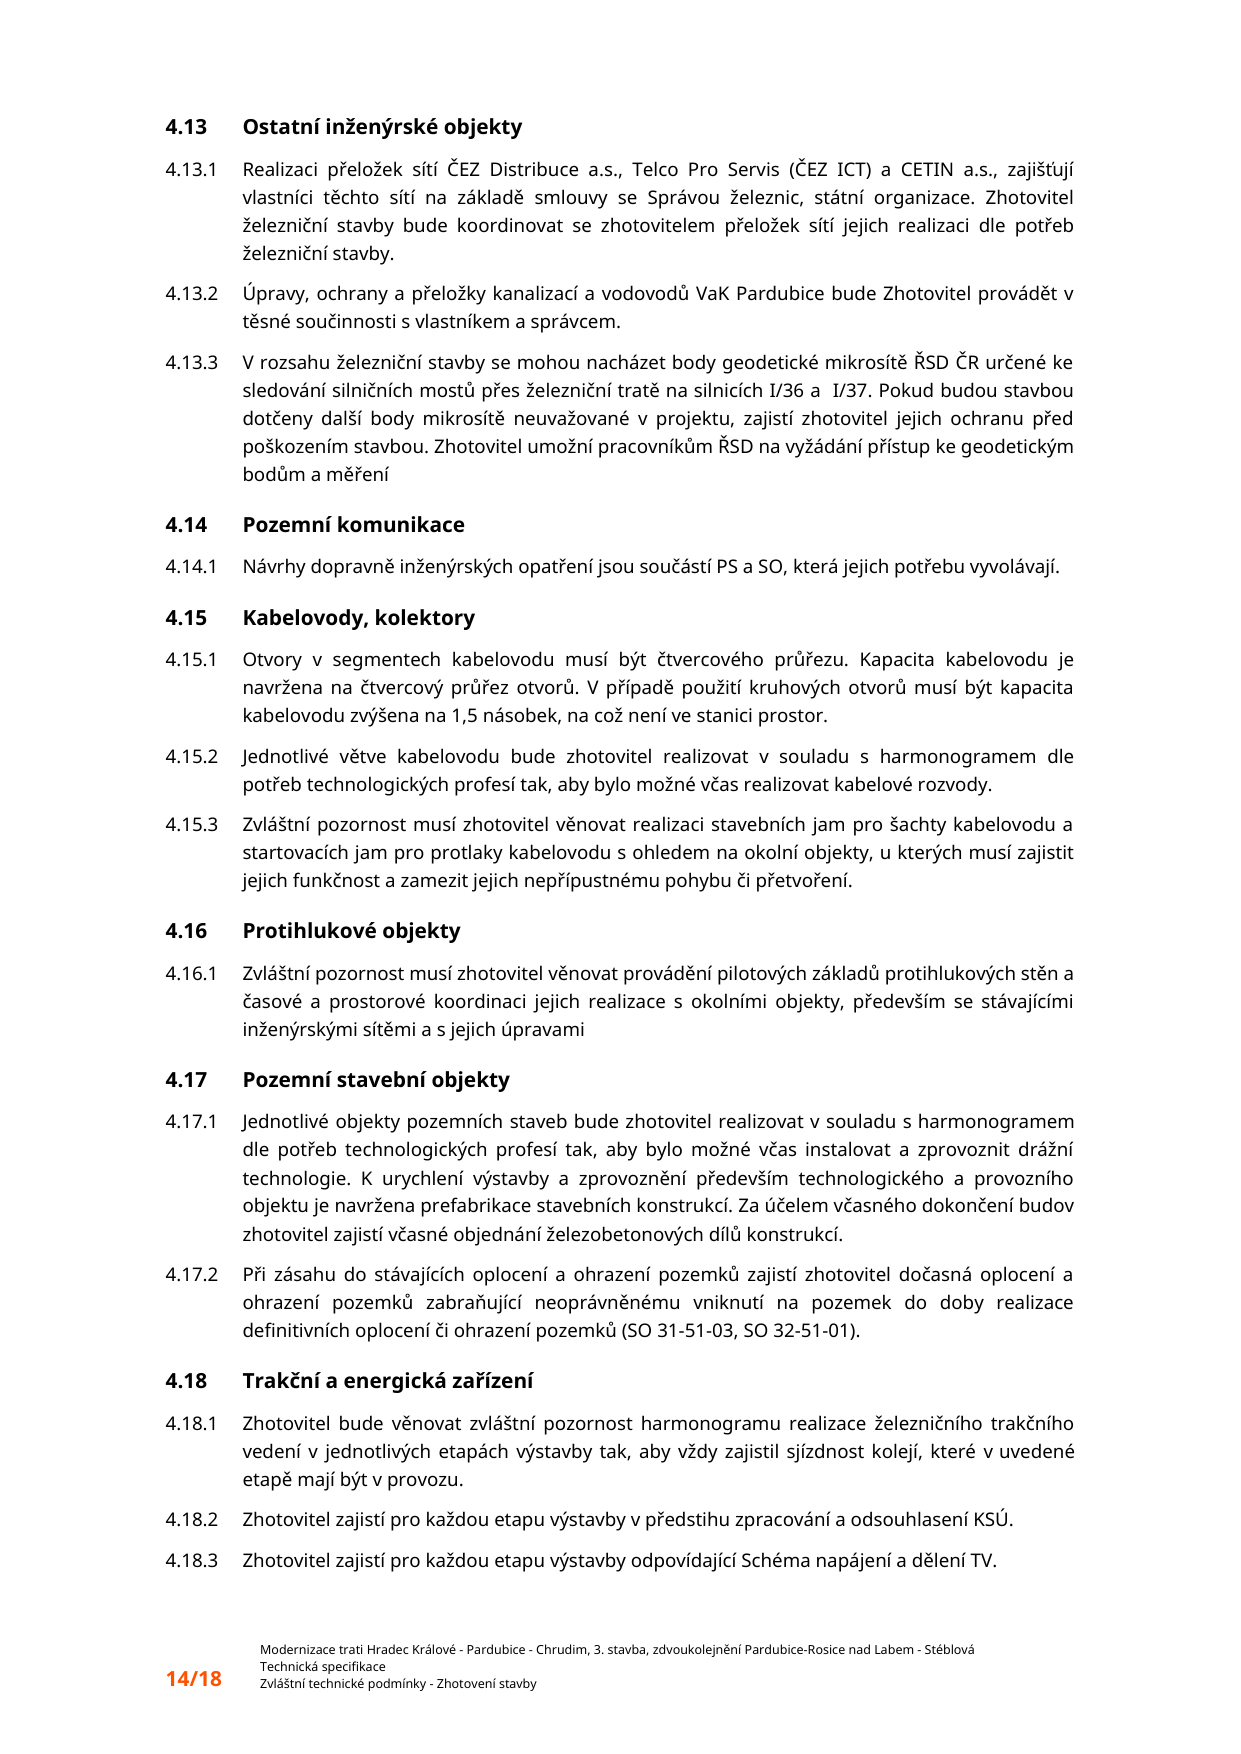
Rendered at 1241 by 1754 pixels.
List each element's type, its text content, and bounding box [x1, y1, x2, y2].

text Při zásahu do stávajících oplocení a ohrazení pozemků zajistí zhotovitel dočasná oplocení a ohrazení pozemků zabraňující neoprávněnému vniknutí na pozemek do doby realizace definitivních oplocení či ohrazení pozemků (SO 31-51-03, SO 32-51-01). [165, 1261, 1075, 1343]
text Otvory v segmentech kabelovodu musí být čtvercového průřezu. Kapacita kabelovodu je navržena na čtvercový průřez otvorů. V případě použití kruhových otvorů musí být kapacita kabelovodu zvýšena na 1,5 násobek, na což není ve stanici prostor. [165, 646, 1075, 728]
text Protihlukové objekty [165, 916, 1075, 945]
text Zhotovitel bude věnovat zvláštní pozornost harmonogramu realizace železničního trakčního vedení v jednotlivých etapách výstavby tak, aby vždy zajistil sjízdnost kolejí, které v uvedené etapě mají být v provozu. [165, 1410, 1075, 1492]
text V rozsahu železniční stavby se mohou nacházet body geodetické mikrosítě ŘSD ČR určené ke sledování silničních mostů přes železniční tratě na silnicích I/36 a I/37. Pokud budou stavbou dotčeny další body mikrosítě neuvažované v projektu, zajistí zhotovitel jejich ochranu před poškozením stavbou. Zhotovitel umožní pracovníkům ŘSD na vyžádání přístup ke geodetickým bodům a měření [165, 349, 1075, 487]
text Jednotlivé větve kabelovodu bude zhotovitel realizovat v souladu s harmonogramem dle potřeb technologických profesí tak, aby bylo možné včas realizovat kabelové rozvody. [165, 743, 1075, 796]
text Trakční a energická zařízení [165, 1366, 1075, 1395]
text Pozemní stavební objekty [165, 1065, 1075, 1093]
text Zhotovitel zajistí pro každou etapu výstavby odpovídající Schéma napájení a dělení TV. [165, 1547, 1075, 1573]
text Návrhy dopravně inženýrských opatření jsou součástí PS a SO, která jejich potřebu vyvolávají. [165, 554, 1075, 579]
text Zhotovitel zajistí pro každou etapu výstavby v předstihu zpracování a odsouhlasení KSÚ. [165, 1507, 1075, 1532]
text Kabelovody, kolektory [165, 603, 1075, 631]
text Zvláštní pozornost musí zhotovitel věnovat realizaci stavebních jam pro šachty kabelovodu a startovacích jam pro protlaky kabelovodu s ohledem na okolní objekty, u kterých musí zajistit jejich funkčnost a zamezit jejich nepřípustnému pohybu či přetvoření. [165, 811, 1075, 893]
text Ostatní inženýrské objekty [165, 112, 1075, 141]
text Realizaci přeložek sítí ČEZ Distribuce a.s., Telco Pro Servis (ČEZ ICT) a CETIN a.s., zajišťují vlastníci těchto sítí na základě smlouvy se Správou železnic, státní organizace. Zhotovitel železniční stavby bude koordinovat se zhotovitelem přeložek sítí jejich realizaci dle potřeb železniční stavby. [165, 156, 1075, 266]
text Pozemní komunikace [165, 510, 1075, 538]
text Úpravy, ochrany a přeložky kanalizací a vodovodů VaK Pardubice bude Zhotovitel provádět v těsné součinnosti s vlastníkem a správcem. [165, 281, 1075, 334]
text Jednotlivé objekty pozemních staveb bude zhotovitel realizovat v souladu s harmonogramem dle potřeb technologických profesí tak, aby bylo možné včas instalovat a zprovoznit drážní technologie. K urychlení výstavby a zprovoznění především technologického a provozního objektu je navržena prefabrikace stavebních konstrukcí. Za účelem včasného dokončení budov zhotovitel zajistí včasné objednání železobetonových dílů konstrukcí. [165, 1109, 1075, 1246]
text Zvláštní pozornost musí zhotovitel věnovat provádění pilotových základů protihlukových stěn a časové a prostorové koordinaci jejich realizace s okolními objekty, především se stávajícími inženýrskými sítěmi a s jejich úpravami [165, 960, 1075, 1042]
